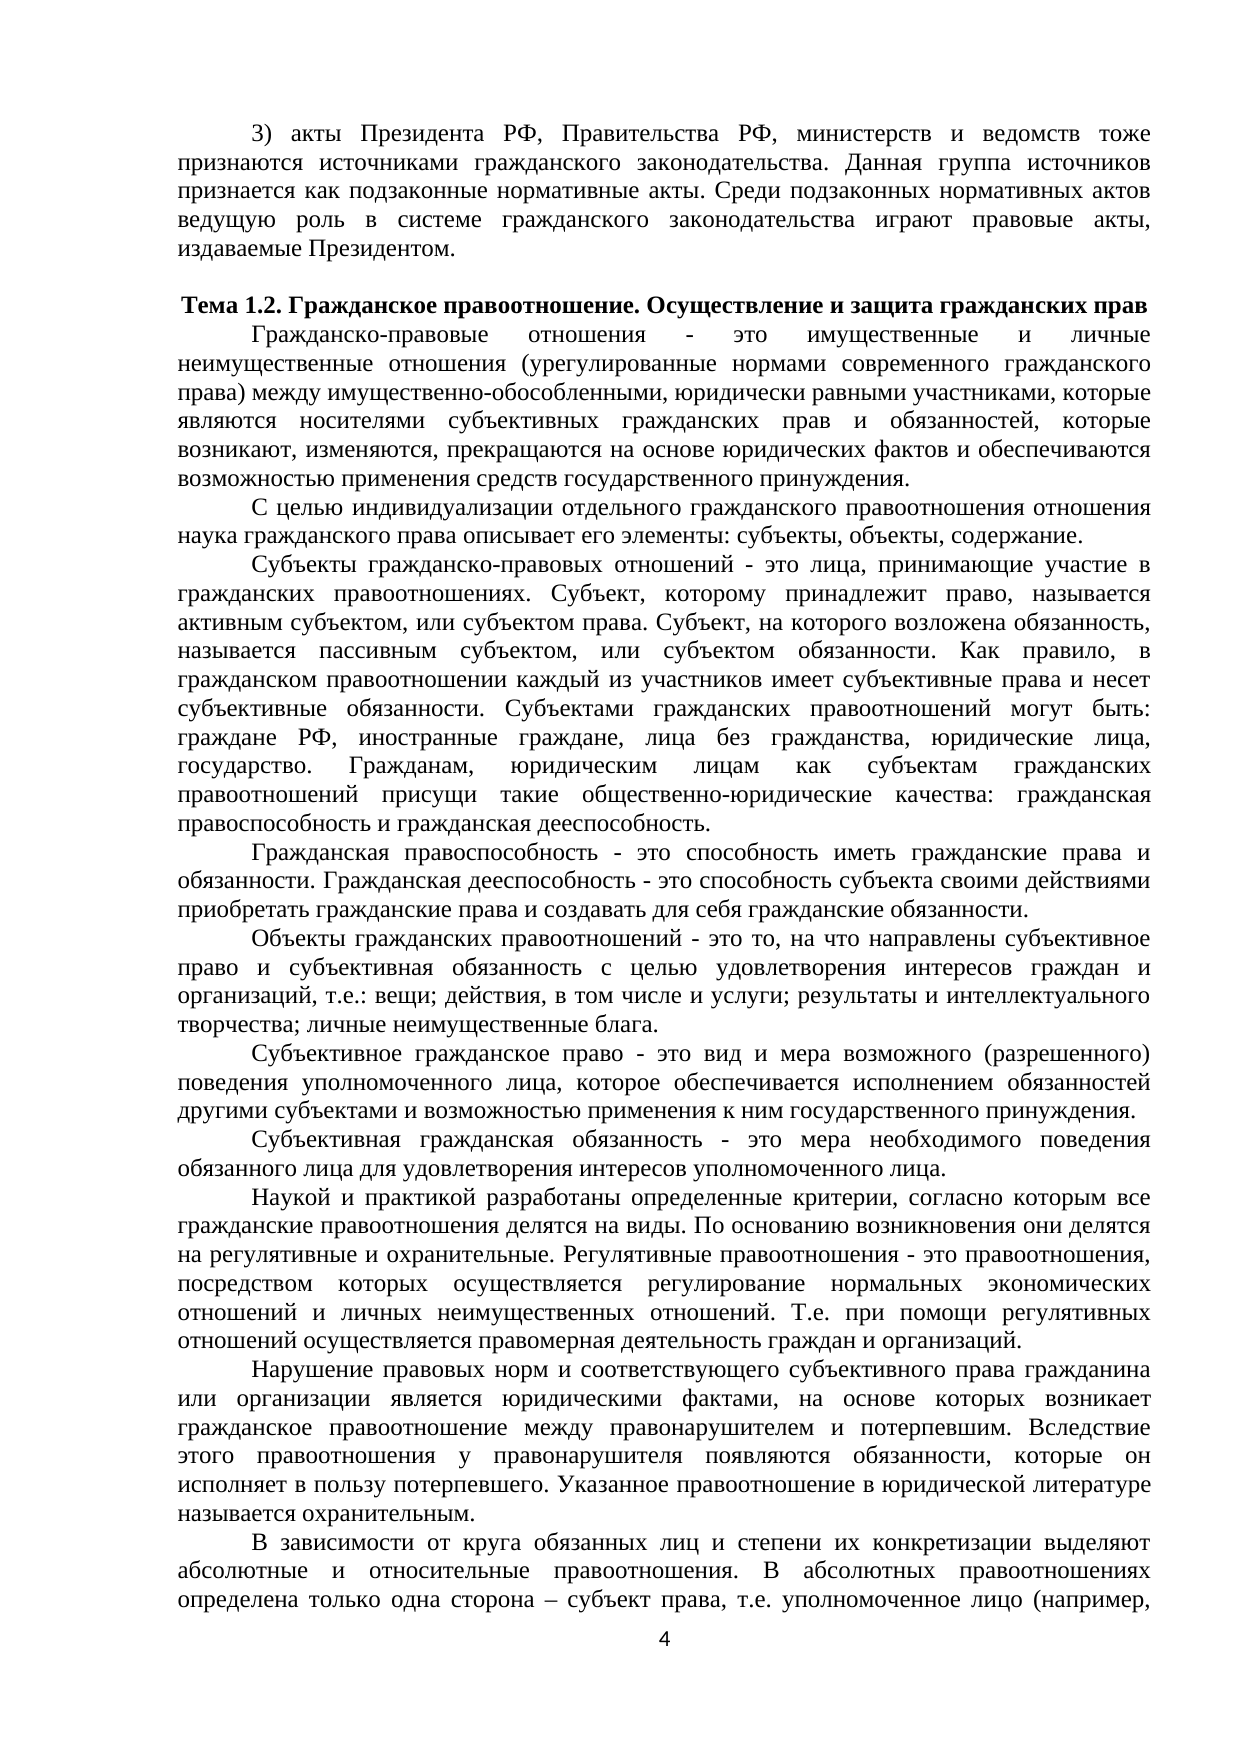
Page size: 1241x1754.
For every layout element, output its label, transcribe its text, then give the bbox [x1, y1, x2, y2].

text Объекты гражданских правоотношений - это то, на что направлены субъективное право и субъективная обязанность с целью удовлетворения интересов граждан и организаций, т.е.: вещи; действия, в том числе и услуги; результаты и интеллектуального творчества; личные неимущественные блага. [177, 923, 1152, 1038]
text Субъективная гражданская обязанность - это мера необходимого поведения обязанного лица для удовлетворения интересов уполномоченного лица. [177, 1124, 1152, 1182]
text Наукой и практикой разработаны определенные критерии, согласно которым все гражданские правоотношения делятся на виды. По основанию возникновения они делятся на регулятивные и охранительные. Регулятивные правоотношения - это правоотношения, посредством которых осуществляется регулирование нормальных экономических отношений и личных неимущественных отношений. Т.е. при помощи регулятивных отношений осуществляется правомерная деятельность граждан и организаций. [177, 1182, 1152, 1354]
text Тема 1.2. Гражданское правоотношение. Осуществление и защита гражданских прав [177, 291, 1152, 319]
text Субъективное гражданское право - это вид и мера возможного (разрешенного) поведения уполномоченного лица, которое обеспечивается исполнением обязанностей другими субъектами и возможностью применения к ним государственного принуждения. [177, 1038, 1152, 1124]
text Субъекты гражданско-правовых отношений - это лица, принимающие участие в гражданских правоотношениях. Субъект, которому принадлежит право, называется активным субъектом, или субъектом права. Субъект, на которого возложена обязанность, называется пассивным субъектом, или субъектом обязанности. Как правило, в гражданском правоотношении каждый из участников имеет субъективные права и несет субъективные обязанности. Субъектами гражданских правоотношений могут быть: граждане РФ, иностранные граждане, лица без гражданства, юридические лица, государство. Гражданам, юридическим лицам как субъектам гражданских правоотношений присущи такие общественно-юридические качества: гражданская правоспособность и гражданская дееспособность. [177, 549, 1152, 837]
text С целью индивидуализации отдельного гражданского правоотношения отношения наука гражданского права описывает его элементы: субъекты, объекты, содержание. [177, 492, 1152, 549]
text Гражданско-правовые отношения - это имущественные и личные неимущественные отношения (урегулированные нормами современного гражданского права) между имущественно-обособленными, юридически равными участниками, которые являются носителями субъективных гражданских прав и обязанностей, которые возникают, изменяются, прекращаются на основе юридических фактов и обеспечиваются возможностью применения средств государственного принуждения. [177, 319, 1152, 492]
text 3) акты Президента РФ, Правительства РФ, министерств и ведомств тоже признаются источниками гражданского законодательства. Данная группа источников признается как подзаконные нормативные акты. Среди подзаконных нормативных актов ведущую роль в системе гражданского законодательства играют правовые акты, издаваемые Президентом. [177, 118, 1152, 262]
text Гражданская правоспособность - это способность иметь гражданские права и обязанности. Гражданская дееспособность - это способность субъекта своими действиями приобретать гражданские права и создавать для себя гражданские обязанности. [177, 837, 1152, 923]
text Нарушение правовых норм и соответствующего субъективного права гражданина или организации является юридическими фактами, на основе которых возникает гражданское правоотношение между правонарушителем и потерпевшим. Вследствие этого правоотношения у правонарушителя появляются обязанности, которые он исполняет в пользу потерпевшего. Указанное правоотношение в юридической литературе называется охранительным. [177, 1354, 1152, 1527]
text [177, 1527, 1152, 1613]
